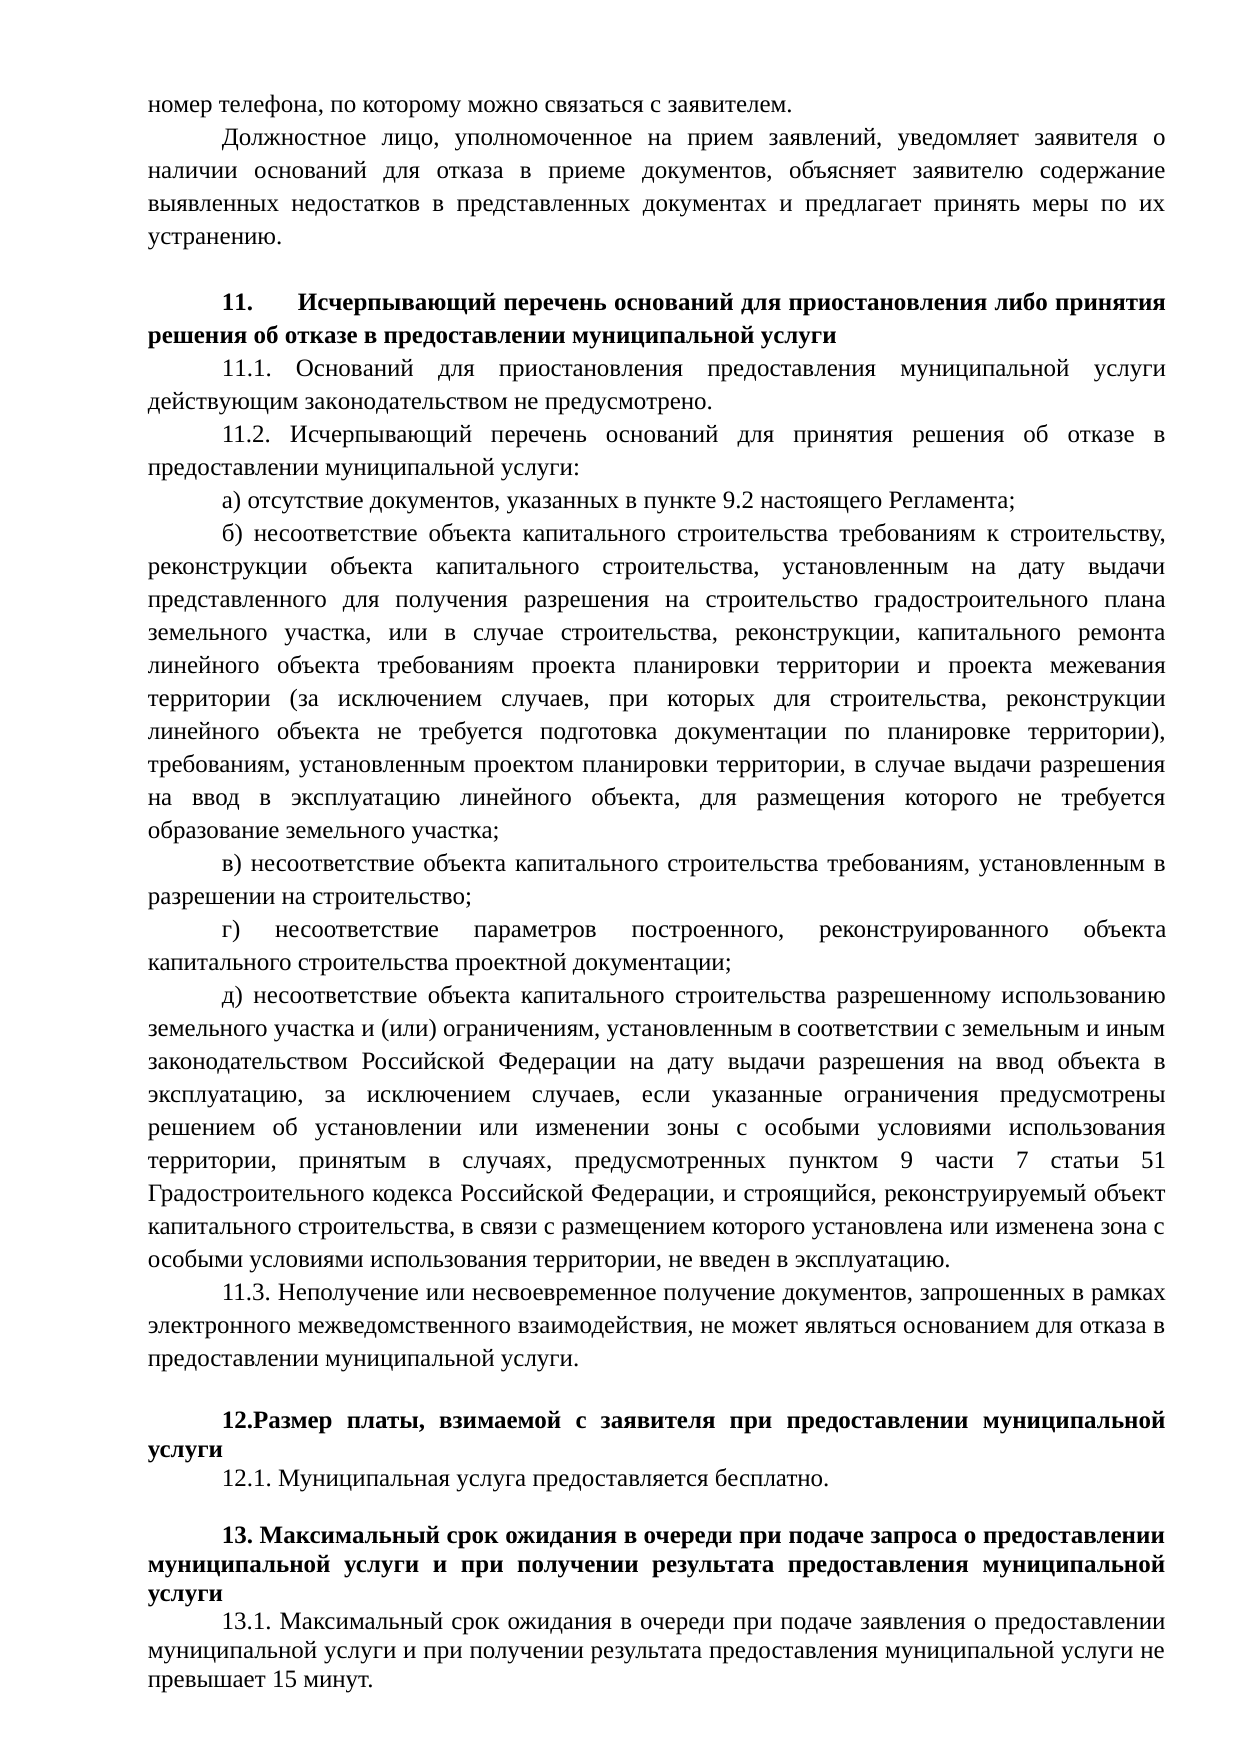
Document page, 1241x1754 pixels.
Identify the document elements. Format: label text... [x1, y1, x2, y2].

text 12.1. Муниципальная услуга предоставляется бесплатно. [148, 1463, 1167, 1491]
text а) отсутствие документов, указанных в пункте 9.2 настоящего Регламента; [148, 485, 1167, 514]
text б) несоответствие объекта капитального строительства требованиям к строительству, реконструкции объекта капитального строительства, установленным на дату выдачи представленного для получения разрешения на строительство градостроительного плана земельного участка, или в случае строительства, реконструкции, капитального ремонта линейного объекта требованиям проекта планировки территории и проекта межевания территории (за исключением случаев, при которых для строительства, реконструкции линейного объекта не требуется подготовка документации по планировке территории), требованиям, установленным проектом планировки территории, в случае выдачи разрешения на ввод в эксплуатацию линейного объекта, для размещения которого не требуется образование земельного участка; [148, 518, 1167, 844]
text Должностное лицо, уполномоченное на прием заявлений, уведомляет заявителя о наличии оснований для отказа в приеме документов, объясняет заявителю содержание выявленных недостатков в представленных документах и предлагает принять меры по их устранению. [148, 122, 1167, 249]
list Исчерпывающий перечень оснований для приостановления либо принятия решения об отказе в предоставлении муниципальной услуги [148, 287, 1167, 348]
text в) несоответствие объекта капитального строительства требованиям, установленным в разрешении на строительство; [148, 848, 1167, 910]
text г) несоответствие параметров построенного, реконструированного объекта капитального строительства проектной документации; [148, 914, 1167, 976]
list 11.1. Оснований для приостановления предоставления муниципальной услуги действующим законодательством не предусмотрено. [148, 353, 1167, 414]
text 12.Размер платы, взимаемой с заявителя при предоставлении муниципальной услуги [148, 1405, 1167, 1463]
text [148, 89, 1167, 117]
text 13.1. Максимальный срок ожидания в очереди при подаче заявления о предоставлении муниципальной услуги и при получении результата предоставления муниципальной услуги не превышает 15 минут. [148, 1606, 1167, 1693]
text д) несоответствие объекта капитального строительства разрешенному использованию земельного участка и (или) ограничениям, установленным в соответствии с земельным и иным законодательством Российской Федерации на дату выдачи разрешения на ввод объекта в эксплуатацию, за исключением случаев, если указанные ограничения предусмотрены решением об установлении или изменении зоны с особыми условиями использования территории, принятым в случаях, предусмотренных пунктом 9 части 7 статьи 51 Градостроительного кодекса Российской Федерации, и строящийся, реконструируемый объект капитального строительства, в связи с размещением которого установлена или изменена зона с особыми условиями использования территории, не введен в эксплуатацию. [148, 980, 1167, 1273]
text 11.2. Исчерпывающий перечень оснований для принятия решения об отказе в предоставлении муниципальной услуги: [148, 419, 1167, 481]
text 13. Максимальный срок ожидания в очереди при подаче запроса о предоставлении муниципальной услуги и при получении результата предоставления муниципальной услуги [148, 1520, 1167, 1606]
text 11.3. Неполучение или несвоевременное получение документов, запрошенных в рамках электронного межведомственного взаимодействия, не может являться основанием для отказа в предоставлении муниципальной услуги. [148, 1277, 1167, 1372]
